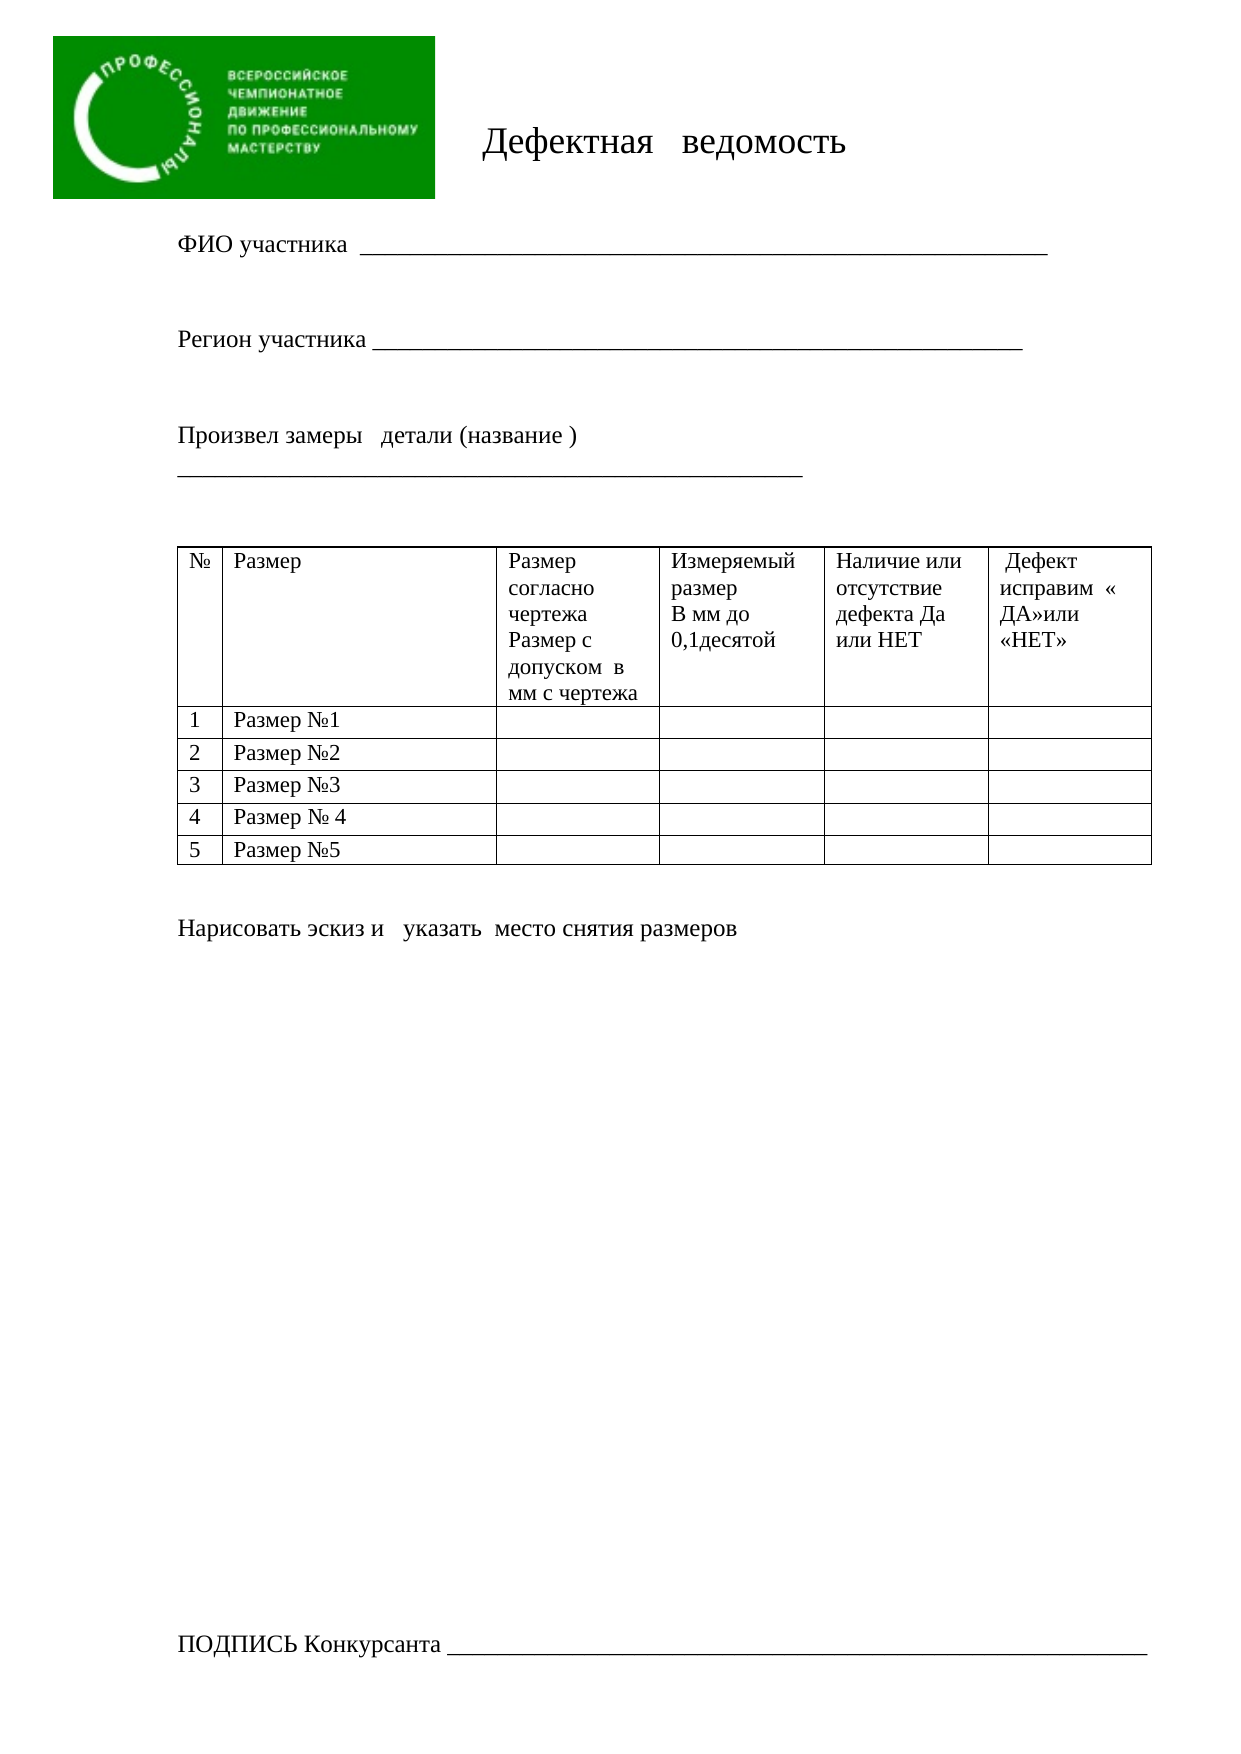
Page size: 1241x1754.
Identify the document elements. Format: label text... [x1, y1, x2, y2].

table_header Измеряемый размер В мм до 0,1десятой [660, 548, 824, 706]
table_cell 3 [178, 771, 222, 802]
table_cell [825, 836, 988, 864]
table_cell Размер №3 [223, 771, 496, 802]
table_cell [497, 836, 659, 864]
table_cell 2 [178, 739, 222, 770]
table_cell [660, 707, 824, 738]
table_cell [825, 739, 988, 770]
picture [53, 36, 436, 199]
text Произвел замеры детали (название ) __________________________________________________ [177, 420, 1152, 480]
table_cell [660, 771, 824, 802]
table_cell Размер №1 [223, 707, 496, 738]
table_cell [989, 707, 1151, 738]
table_cell [497, 739, 659, 770]
table_cell 4 [178, 804, 222, 835]
text Нарисовать эскиз и указать место снятия размеров [177, 913, 1152, 942]
table_cell [825, 771, 988, 802]
table_cell [989, 804, 1151, 835]
table_cell 5 [178, 836, 222, 864]
table_header Размер [223, 548, 496, 706]
table_header Дефект исправим « ДА»или «НЕТ» [989, 548, 1151, 706]
table_cell [825, 707, 988, 738]
table_cell Размер № 4 [223, 804, 496, 835]
table_cell Размер №2 [223, 739, 496, 770]
text ФИО участника _______________________________________________________ [177, 229, 1152, 258]
table_header № [178, 548, 222, 706]
table_cell [660, 739, 824, 770]
table_cell [660, 804, 824, 835]
table_header Размер согласно чертежа Размер с допуском в мм с чертежа [497, 548, 659, 706]
text ПОДПИСЬ Конкурсанта ________________________________________________________ [177, 1629, 1152, 1657]
table_cell [497, 771, 659, 802]
table_header Наличие или отсутствие дефекта Да или НЕТ [825, 548, 988, 706]
table_cell Размер №5 [223, 836, 496, 864]
table_cell [989, 836, 1151, 864]
table_cell 1 [178, 707, 222, 738]
table_cell [989, 739, 1151, 770]
table_cell [497, 707, 659, 738]
table_cell [825, 804, 988, 835]
table_cell [989, 771, 1151, 802]
text Дефектная ведомость [436, 118, 1152, 161]
table_cell [497, 804, 659, 835]
table_cell [660, 836, 824, 864]
text Регион участника ____________________________________________________ [177, 324, 1152, 353]
